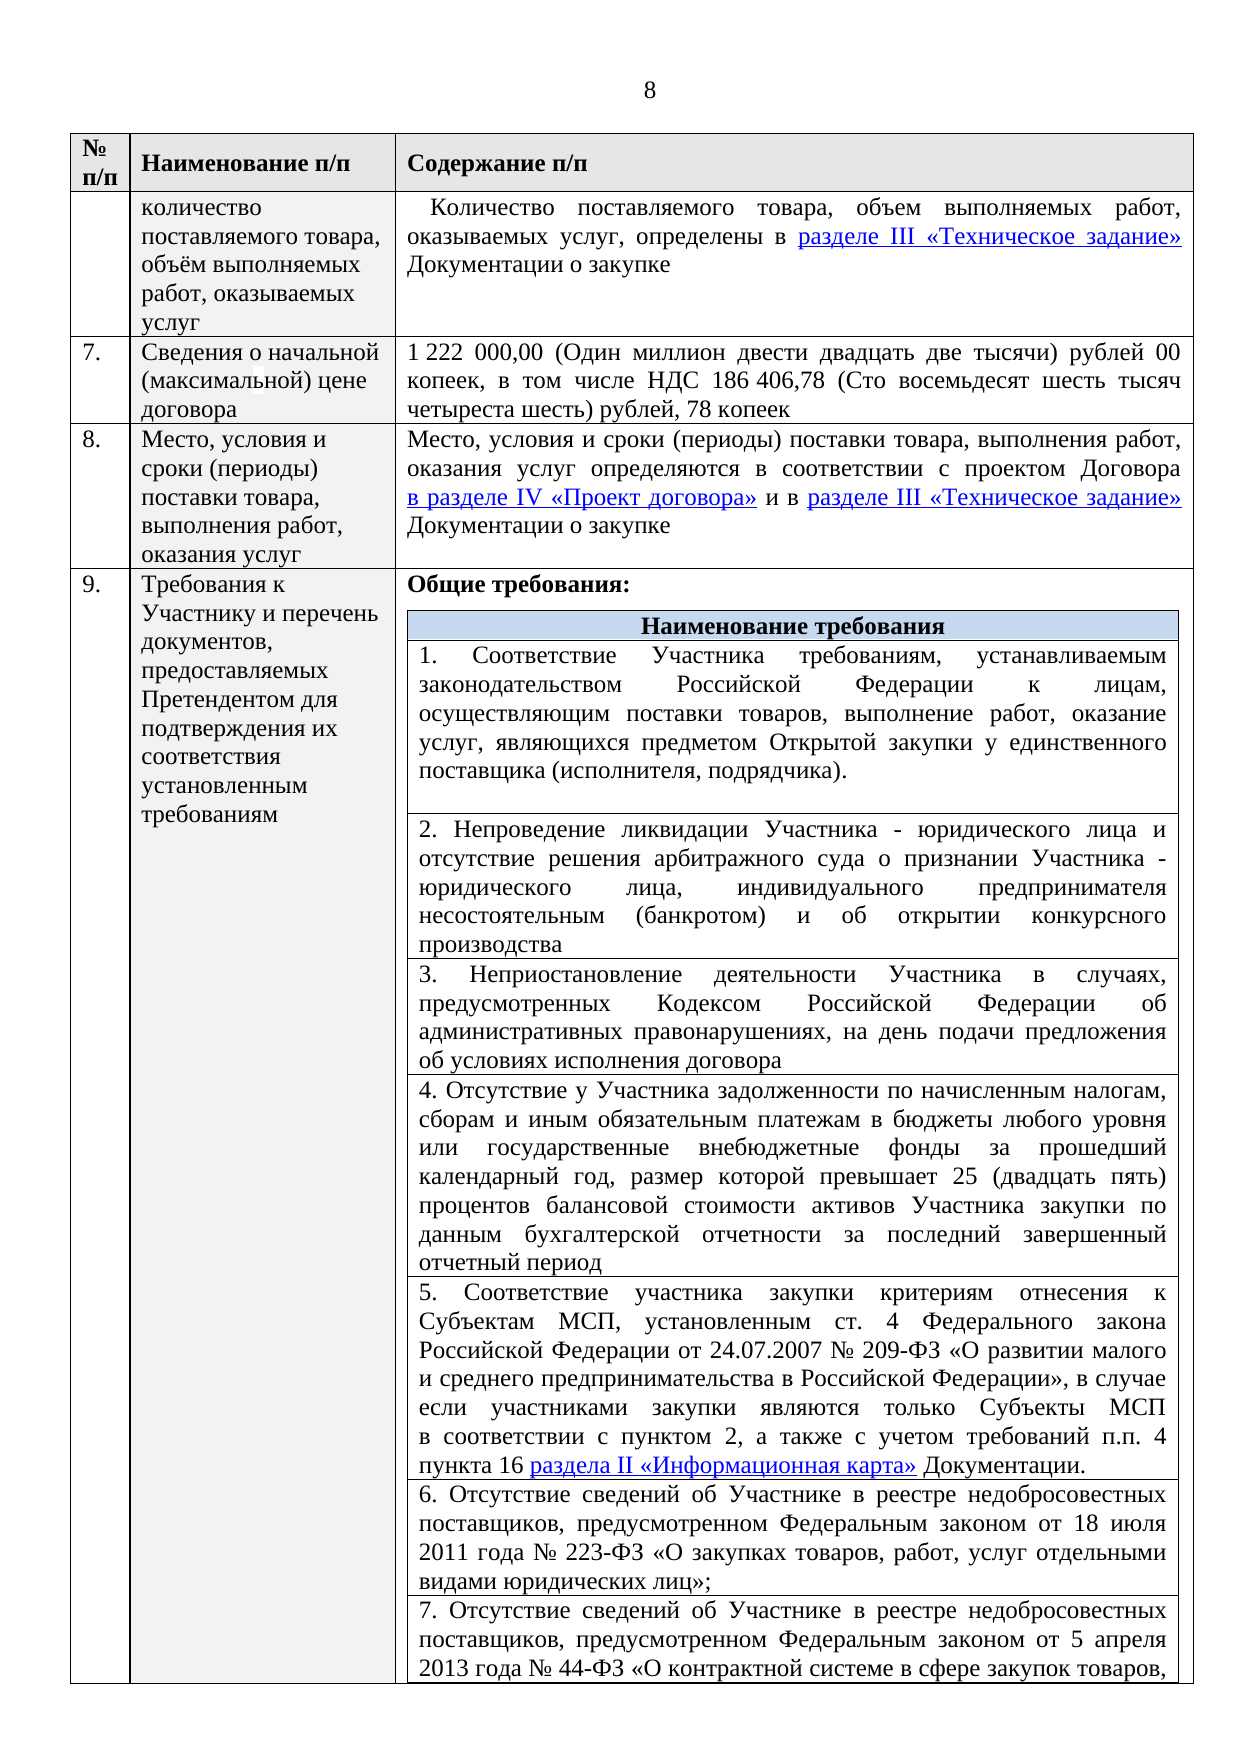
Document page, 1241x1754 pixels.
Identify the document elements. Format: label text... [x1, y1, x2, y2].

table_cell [131, 192, 395, 336]
table_cell Место, условия и сроки (периоды) поставки товара, выполнения работ, оказания услуг [131, 424, 395, 568]
table_header Содержание п/п [396, 134, 1193, 191]
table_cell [396, 192, 1193, 336]
table_cell [71, 337, 129, 423]
table_header № п/п [71, 134, 129, 191]
table_cell [71, 569, 129, 1683]
table_cell Сведения о начальной (максимальной) цене договора [131, 337, 395, 423]
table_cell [131, 569, 395, 1683]
table_cell [71, 192, 129, 336]
table_cell [71, 424, 129, 568]
table_cell Место, условия и сроки (периоды) поставки товара, выполнения работ, оказания услуг определяются в соответствии с проектом Договора в разделе IV «Проект договора» и в разделе III «Техническое задание» Документации о закупке [396, 424, 1193, 568]
table_cell 1 222 000,00 (Один миллион двести двадцать две тысячи) рублей 00 копеек, в том числе НДС 186 406,78 (Сто восемьдесят шесть тысяч четыреста шесть) рублей, 78 копеек [396, 337, 1193, 423]
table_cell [396, 569, 1193, 1683]
table_header Наименование п/п [131, 134, 395, 191]
